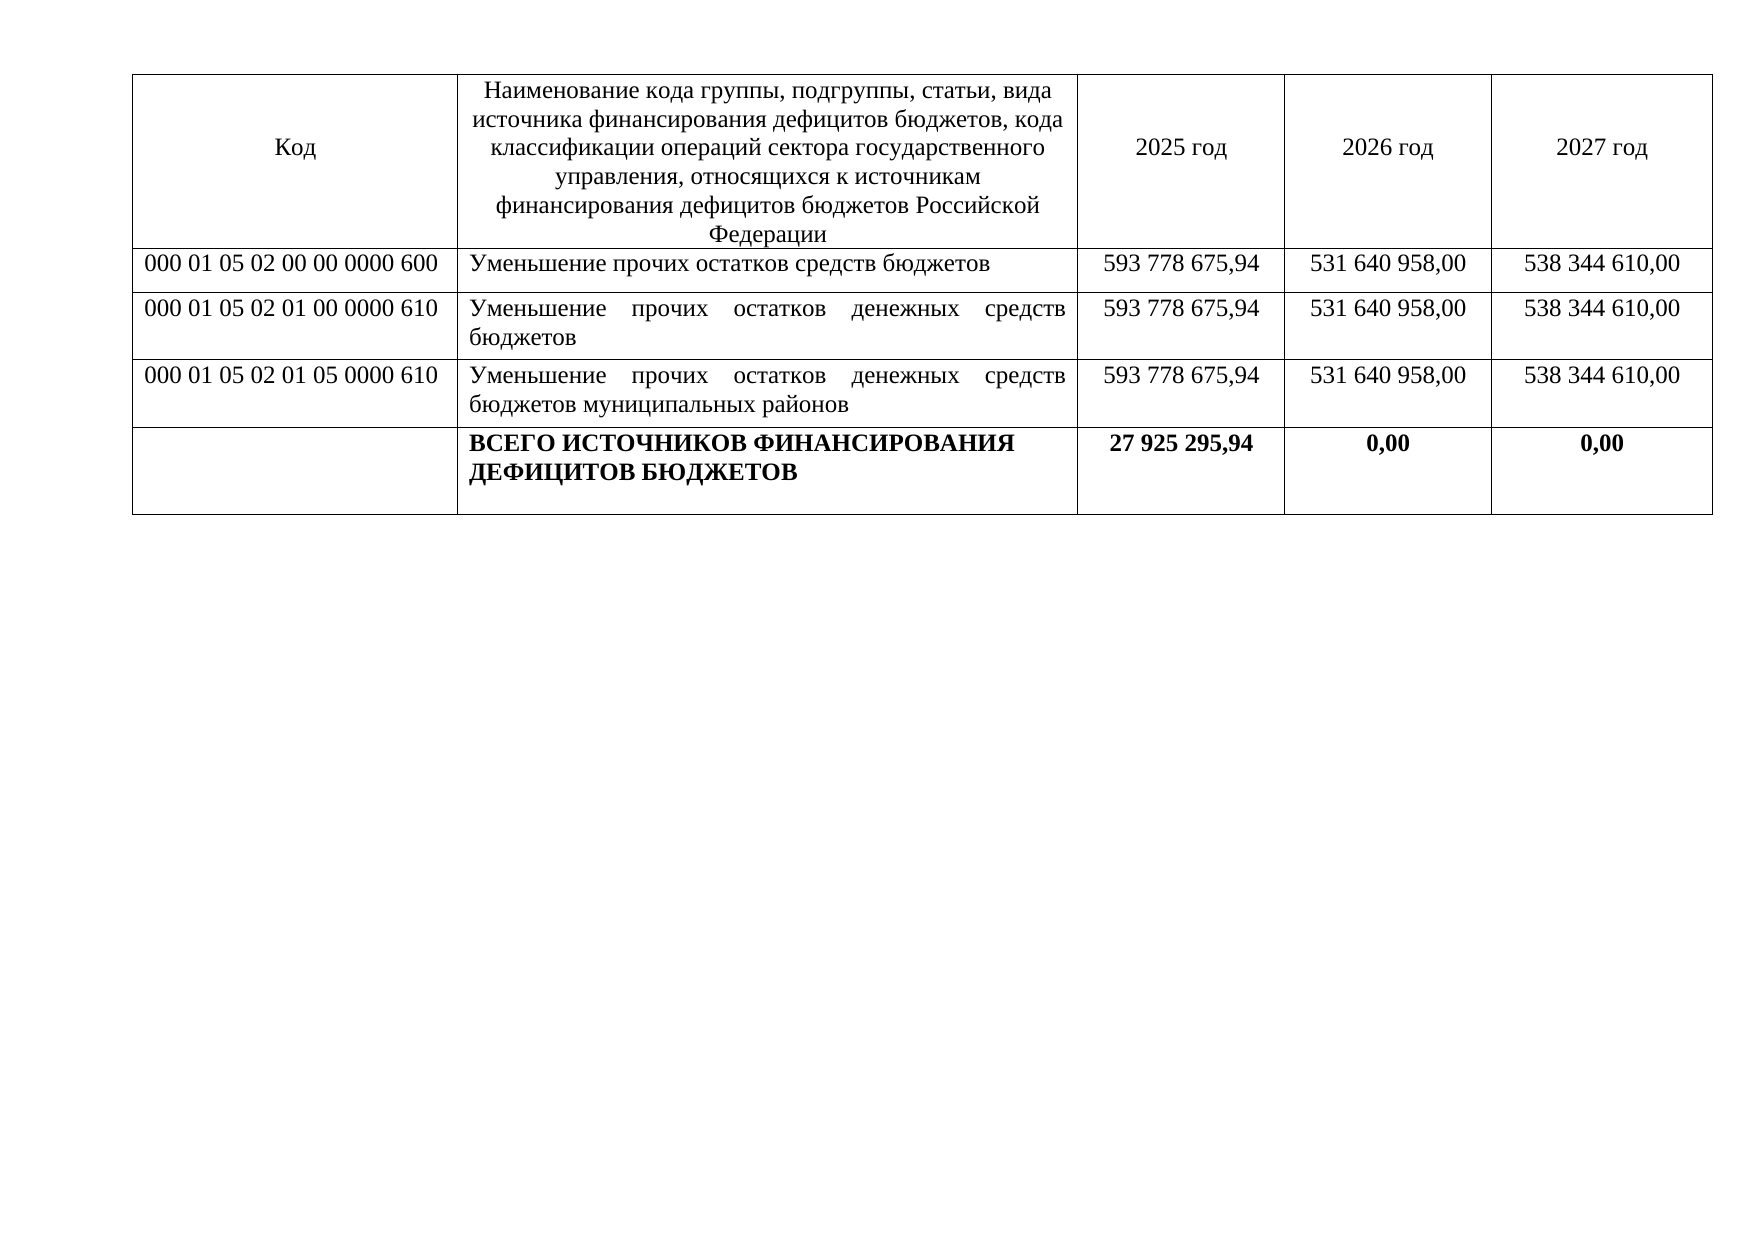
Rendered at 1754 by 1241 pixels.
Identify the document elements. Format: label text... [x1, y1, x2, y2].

table_header Наименование кода группы, подгруппы, статьи, вида источника финансирования дефицитов бюджетов, кода классификации операций сектора государственного управления, относящихся к источникам финансирования дефицитов бюджетов Российской Федерации [458, 75, 1077, 247]
table_cell Уменьшение прочих остатков средств бюджетов [458, 249, 1077, 292]
table_cell 531 640 958,00 [1285, 249, 1491, 292]
table_cell 000 01 05 02 01 00 0000 610 [133, 293, 457, 359]
table_header Код [133, 75, 457, 247]
table_cell 531 640 958,00 [1285, 293, 1491, 359]
table_cell 593 778 675,94 [1078, 293, 1284, 359]
table_cell Уменьшение прочих остатков денежных средств бюджетов [458, 293, 1077, 359]
table_header 2026 год [1285, 75, 1491, 247]
table_cell 531 640 958,00 [1285, 360, 1491, 427]
table_cell 538 344 610,00 [1492, 360, 1712, 427]
table_cell 0,00 [1285, 428, 1491, 514]
table_cell Уменьшение прочих остатков денежных средств бюджетов муниципальных районов [458, 360, 1077, 427]
table_cell ВСЕГО ИСТОЧНИКОВ ФИНАНСИРОВАНИЯ ДЕФИЦИТОВ БЮДЖЕТОВ [458, 428, 1077, 514]
table_cell 538 344 610,00 [1492, 293, 1712, 359]
table_cell 000 01 05 02 00 00 0000 600 [133, 249, 457, 292]
table_cell 0,00 [1492, 428, 1712, 514]
table_cell 000 01 05 02 01 05 0000 610 [133, 360, 457, 427]
table_cell 27 925 295,94 [1078, 428, 1284, 514]
table_header 2025 год [1078, 75, 1284, 247]
table_cell 593 778 675,94 [1078, 249, 1284, 292]
table_cell 538 344 610,00 [1492, 249, 1712, 292]
table_cell 593 778 675,94 [1078, 360, 1284, 427]
table_cell [133, 428, 457, 514]
table_header 2027 год [1492, 75, 1712, 247]
